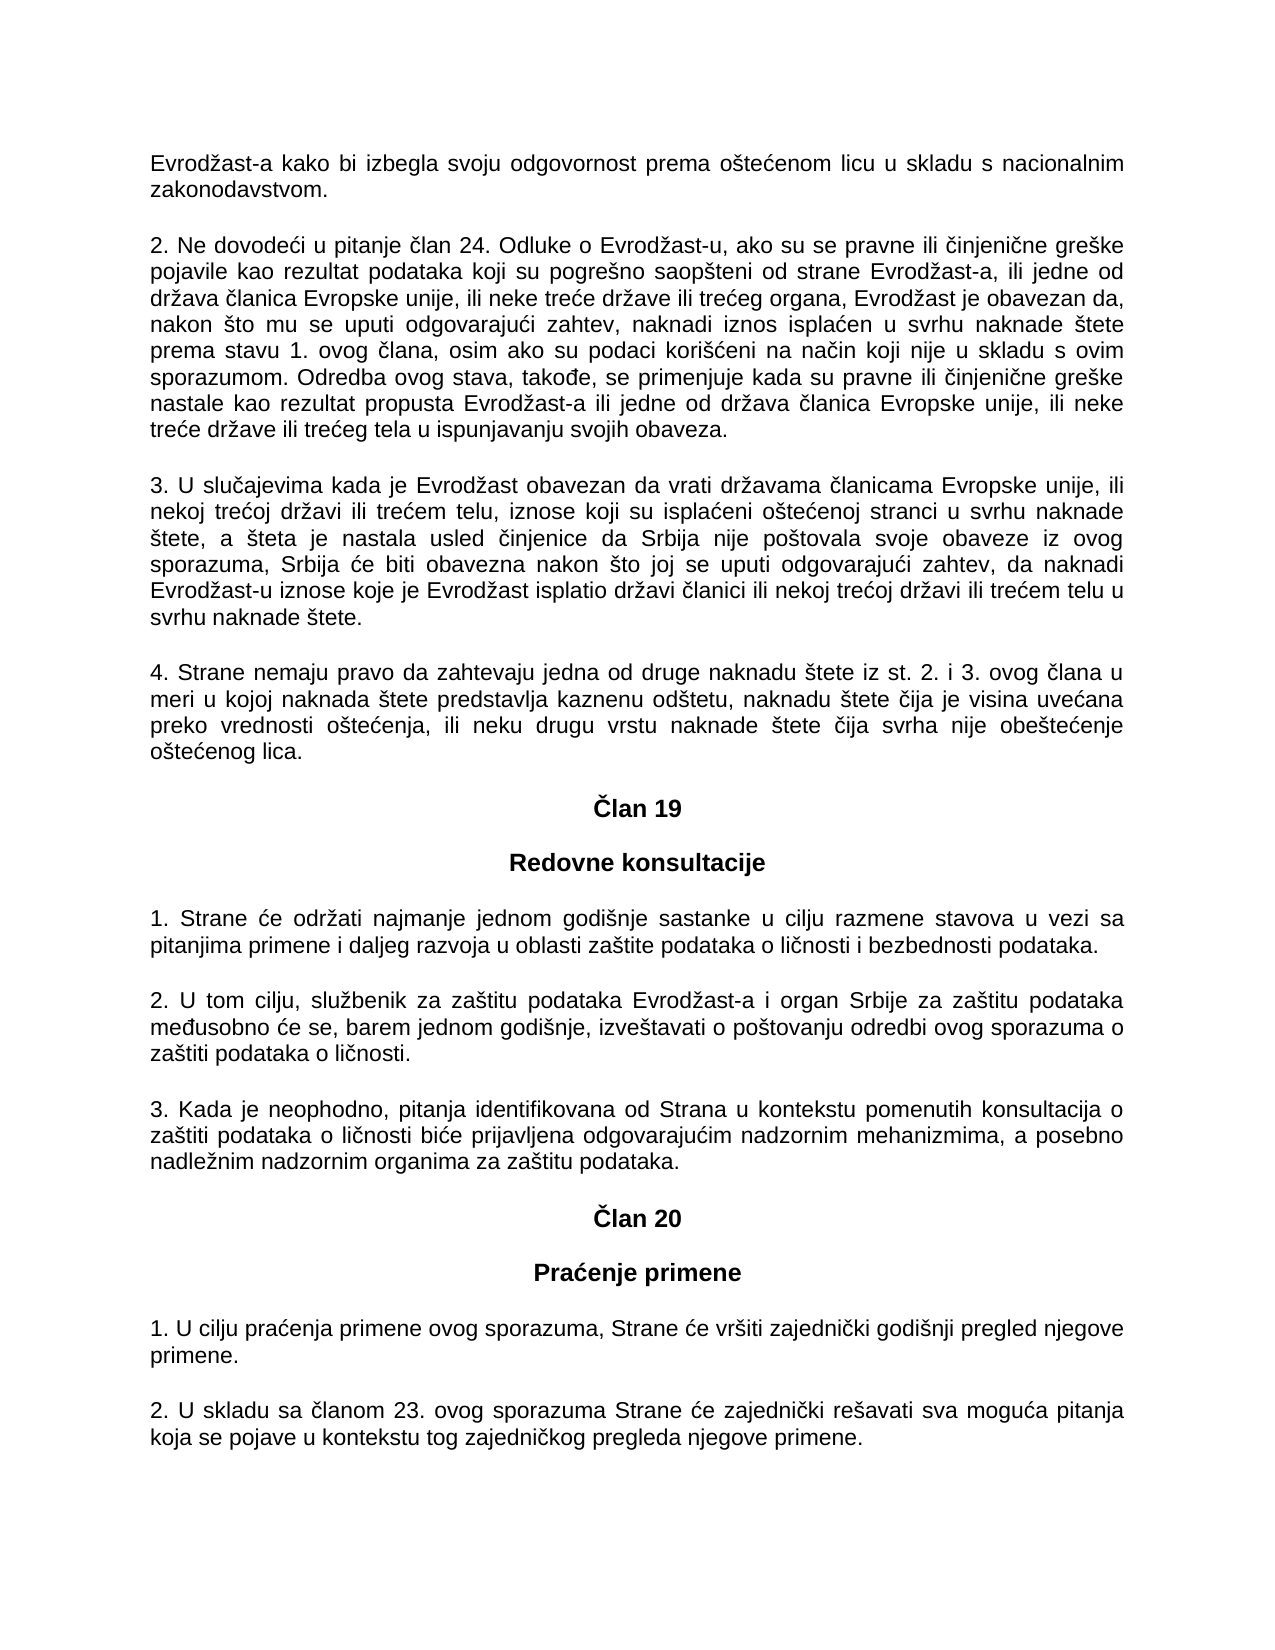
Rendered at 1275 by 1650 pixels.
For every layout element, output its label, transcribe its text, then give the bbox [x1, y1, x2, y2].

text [150, 150, 1125, 203]
text 2. U tom cilju, službenik za zaštitu podataka Evrodžast-a i organ Srbije za zaštitu podataka međusobno će se, barem jednom godišnje, izveštavati o poštovanju odredbi ovog sporazuma o zaštiti podataka o ličnosti. [150, 987, 1125, 1066]
text 1. Strane će održati najmanje jednom godišnje sastanke u cilju razmene stavova u vezi sa pitanjima primene i daljeg razvoja u oblasti zaštite podataka o ličnosti i bezbednosti podataka. [150, 905, 1125, 958]
text Redovne konsultacije [150, 847, 1125, 876]
text Član 20 [150, 1204, 1125, 1232]
text 2. U skladu sa članom 23. ovog sporazuma Strane će zajednički rešavati sva moguća pitanja koja se pojave u kontekstu tog zajedničkog pregleda njegove primene. [150, 1397, 1125, 1450]
text 1. U cilju praćenja primene ovog sporazuma, Strane će vršiti zajednički godišnji pregled njegove primene. [150, 1315, 1125, 1368]
text 3. Kada je neophodno, pitanja identifikovana od Strana u kontekstu pomenutih konsultacija o zaštiti podataka o ličnosti biće prijavljena odgovarajućim nadzornim mehanizmima, a posebno nadležnim nadzornim organima za zaštitu podataka. [150, 1096, 1125, 1174]
text Član 19 [150, 794, 1125, 822]
text 4. Strane nemaju pravo da zahtevaju jedna od druge naknadu štete iz st. 2. i 3. ovog člana u meri u kojoj naknada štete predstavlja kaznenu odštetu, naknadu štete čija je visina uvećana preko vrednosti oštećenja, ili neku drugu vrstu naknade štete čija svrha nije obeštećenje oštećenog lica. [150, 659, 1125, 764]
text 2. Ne dovodeći u pitanje član 24. Odluke o Evrodžast-u, ako su se pravne ili činjenične greške pojavile kao rezultat podataka koji su pogrešno saopšteni od strane Evrodžast-a, ili jedne od država članica Evropske unije, ili neke treće države ili trećeg organa, Evrodžast je obavezan da, nakon što mu se uputi odgovarajući zahtev, naknadi iznos isplaćen u svrhu naknade štete prema stavu 1. ovog člana, osim ako su podaci korišćeni na način koji nije u skladu s ovim sporazumom. Odredba ovog stava, takođe, se primenjuje kada su pravne ili činjenične greške nastale kao rezultat propusta Evrodžast-a ili jedne od država članica Evropske unije, ili neke treće države ili trećeg tela u ispunjavanju svojih obaveza. [150, 232, 1125, 443]
text 3. U slučajevima kada je Evrodžast obavezan da vrati državama članicama Evropske unije, ili nekoj trećoj državi ili trećem telu, iznose koji su isplaćeni oštećenoj stranci u svrhu naknade štete, a šteta je nastala usled činjenice da Srbija nije poštovala svoje obaveze iz ovog sporazuma, Srbija će biti obavezna nakon što joj se uputi odgovarajući zahtev, da naknadi Evrodžast-u iznose koje je Evrodžast isplatio državi članici ili nekoj trećoj državi ili trećem telu u svrhu naknade štete. [150, 472, 1125, 630]
text Praćenje primene [150, 1257, 1125, 1286]
